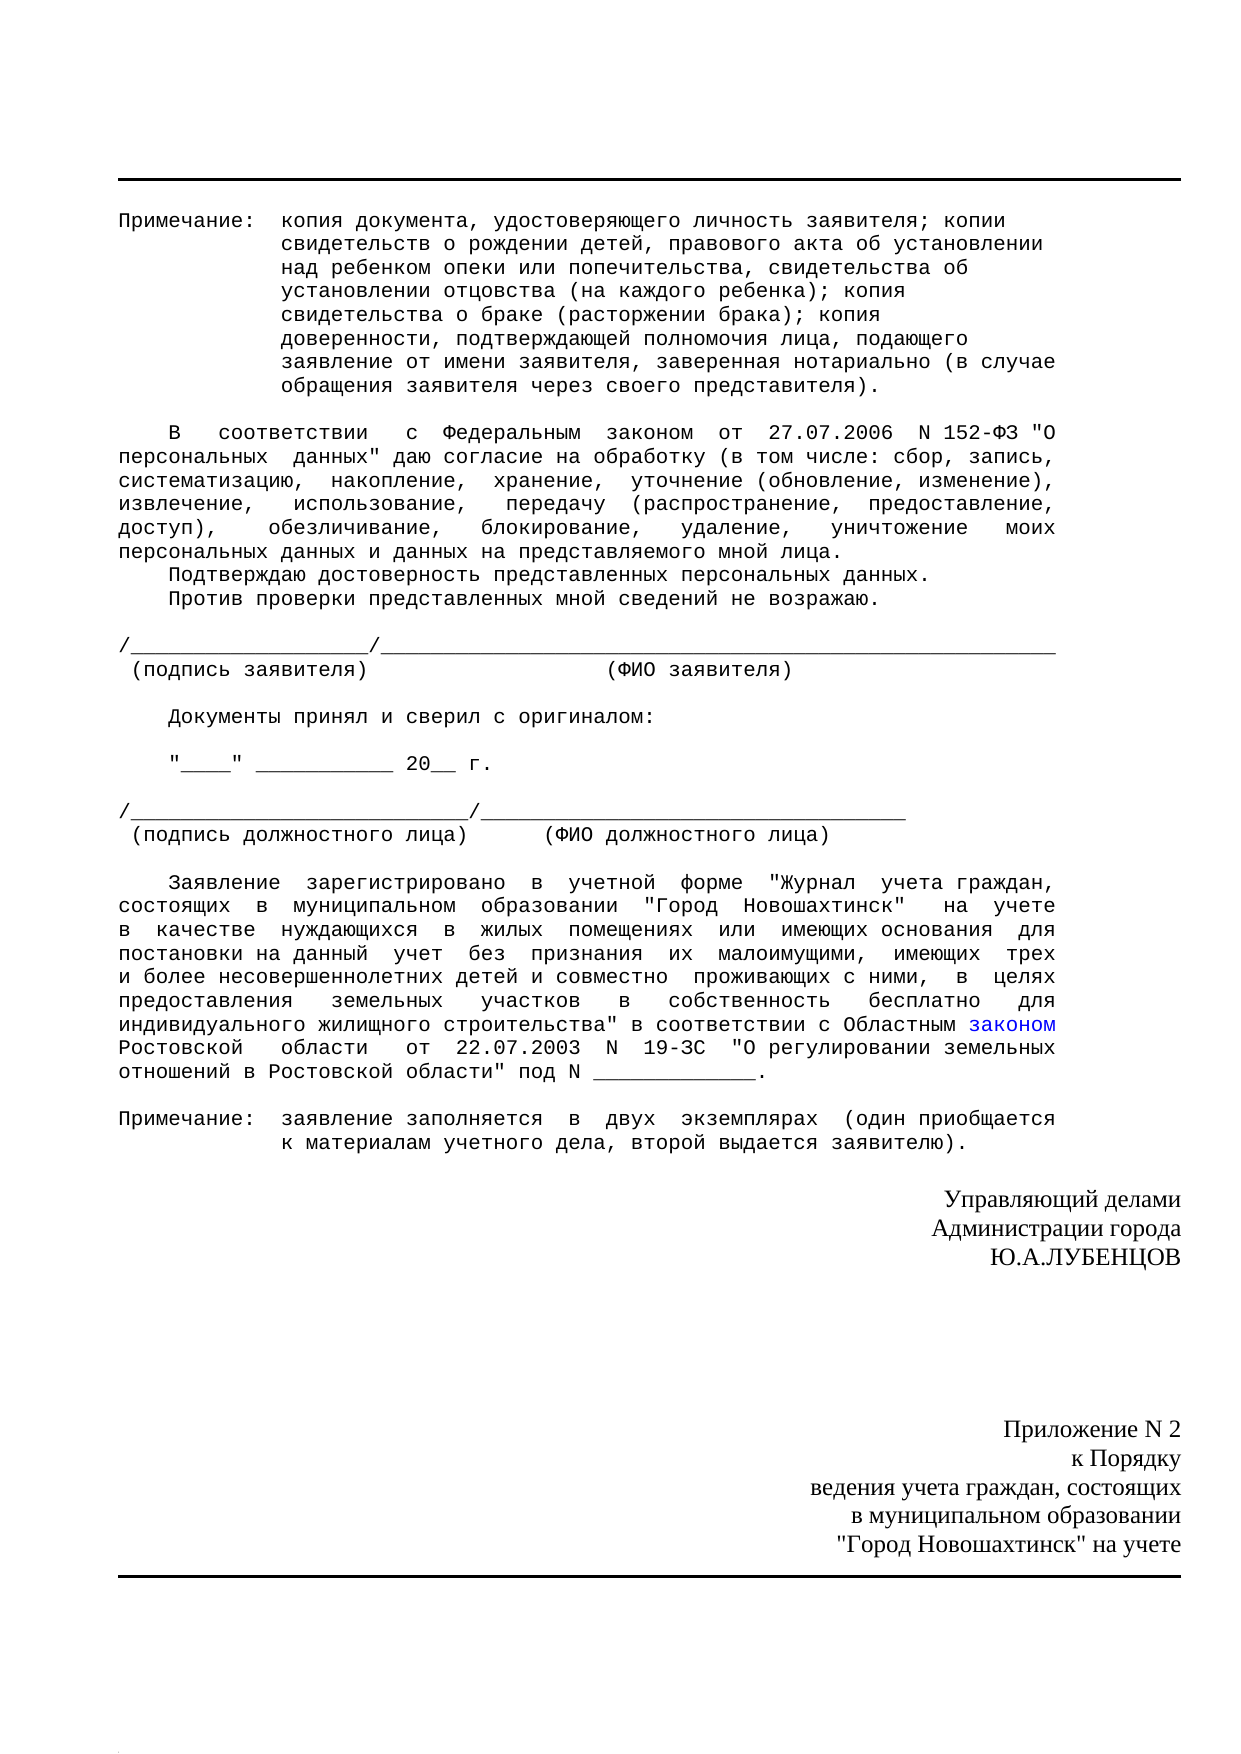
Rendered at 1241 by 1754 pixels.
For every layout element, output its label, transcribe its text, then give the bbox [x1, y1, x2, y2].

text в качестве нуждающихся в жилых помещениях или имеющих основания для [118, 919, 1181, 943]
text Ю.А.ЛУБЕНЦОВ [118, 1242, 1181, 1270]
text Против проверки представленных мной сведений не возражаю. [118, 588, 1181, 612]
text (подпись заявителя) (ФИО заявителя) [118, 659, 1181, 682]
text Примечание: копия документа, удостоверяющего личность заявителя; копии [118, 209, 1181, 233]
text /___________________________/__________________________________ [118, 801, 1181, 824]
text над ребенком опеки или попечительства, свидетельства об [118, 257, 1181, 281]
text систематизацию, накопление, хранение, уточнение (обновление, изменение), [118, 470, 1181, 493]
text в муниципальном образовании [118, 1500, 1181, 1529]
text ведения учета граждан, состоящих [118, 1472, 1181, 1500]
text персональных данных и данных на представляемого мной лица. [118, 541, 1181, 564]
text (подпись должностного лица) (ФИО должностного лица) [118, 824, 1181, 848]
text "____" ___________ 20__ г. [118, 753, 1181, 777]
text доверенности, подтверждающей полномочия лица, подающего [118, 328, 1181, 351]
list Приложение N 2 [118, 1414, 1181, 1443]
text обращения заявителя через своего представителя). [118, 375, 1181, 399]
text свидетельства о браке (расторжении брака); копия [118, 304, 1181, 328]
text постановки на данный учет без признания их малоимущими, имеющих трех [118, 943, 1181, 966]
text Управляющий делами [118, 1184, 1181, 1213]
text персональных данных" даю согласие на обработку (в том числе: сбор, запись, [118, 446, 1181, 470]
text Заявление зарегистрировано в учетной форме "Журнал учета граждан, [118, 872, 1181, 895]
text Администрации города [118, 1213, 1181, 1242]
text Подтверждаю достоверность представленных персональных данных. [118, 564, 1181, 588]
text отношений в Ростовской области" под N _____________. [118, 1061, 1181, 1084]
text /___________________/______________________________________________________ [118, 635, 1181, 659]
text предоставления земельных участков в собственность бесплатно для [118, 990, 1181, 1013]
text к материалам учетного дела, второй выдается заявителю). [118, 1132, 1181, 1155]
text извлечение, использование, передачу (распространение, предоставление, [118, 493, 1181, 517]
text к Порядку [118, 1443, 1181, 1472]
text доступ), обезличивание, блокирование, удаление, уничтожение моих [118, 517, 1181, 541]
text Примечание: заявление заполняется в двух экземплярах (один приобщается [118, 1108, 1181, 1132]
text индивидуального жилищного строительства" в соответствии с Областным законом [118, 1013, 1181, 1037]
text свидетельств о рождении детей, правового акта об установлении [118, 233, 1181, 257]
text "Город Новошахтинск" на учете [118, 1529, 1181, 1558]
text Ростовской области от 22.07.2003 N 19-ЗС "О регулировании земельных [118, 1037, 1181, 1061]
text В соответствии с Федеральным законом от 27.07.2006 N 152-ФЗ "О [118, 422, 1181, 446]
text заявление от имени заявителя, заверенная нотариально (в случае [118, 351, 1181, 375]
text и более несовершеннолетних детей и совместно проживающих с ними, в целях [118, 966, 1181, 990]
text состоящих в муниципальном образовании "Город Новошахтинск" на учете [118, 895, 1181, 919]
text Документы принял и сверил с оригиналом: [118, 706, 1181, 730]
text установлении отцовства (на каждого ребенка); копия [118, 281, 1181, 304]
